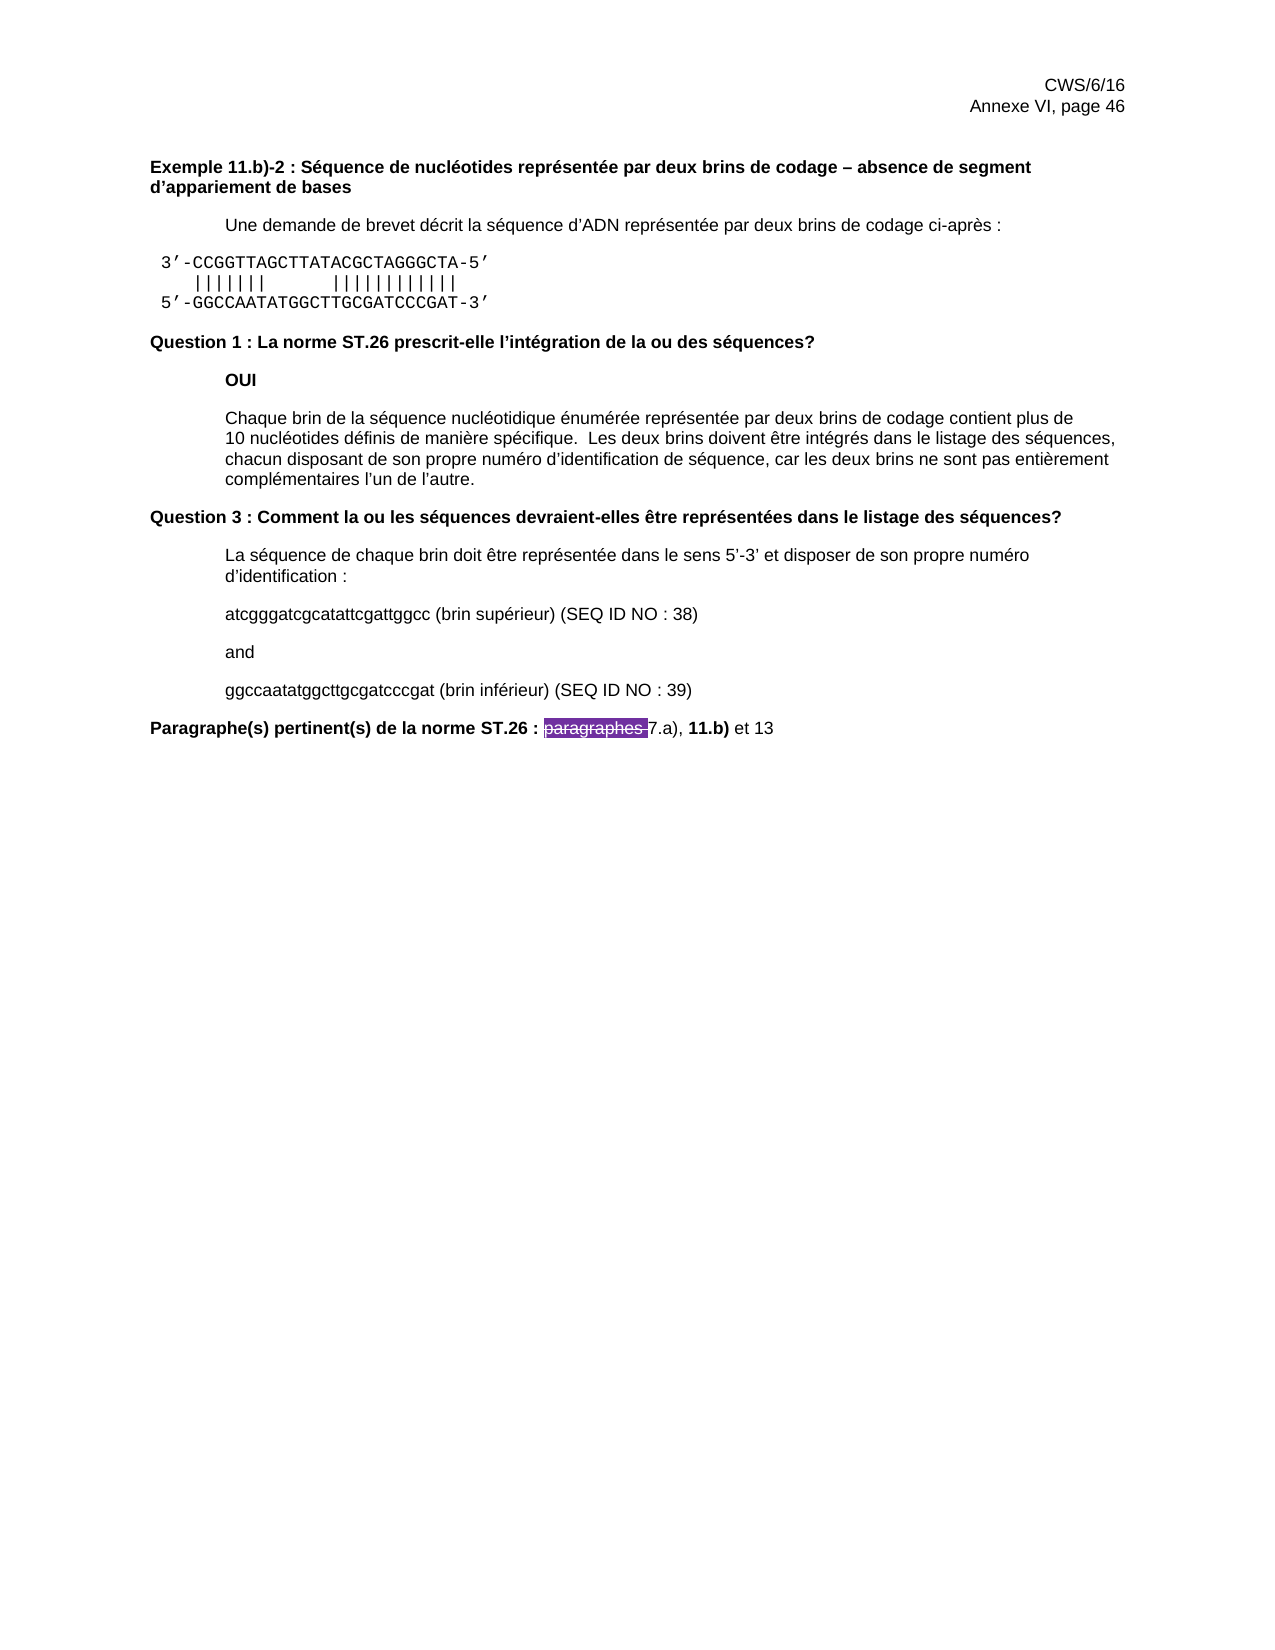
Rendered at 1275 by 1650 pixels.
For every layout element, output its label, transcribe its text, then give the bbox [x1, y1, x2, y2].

text Exemple 11.b)-2 : Séquence de nucléotides représentée par deux brins de codage – absence de segment d’appariement de bases [150, 157, 1125, 197]
text Paragraphe(s) pertinent(s) de la norme ST.26 : paragraphes 7.a), 11.b) et 13 [150, 718, 544, 738]
text Une demande de brevet décrit la séquence d’ADN représentée par deux brins de codage ci-après : [225, 215, 1125, 236]
text 5’-GGCCAATATGGCTTGCGATCCCGAT-3’ [150, 293, 1125, 314]
text ggccaatatggcttgcgatcccgat (brin inférieur) (SEQ ID NO : 39) [225, 680, 1125, 700]
text atcgggatcgcatattcgattggcc (brin supérieur) (SEQ ID NO : 38) [225, 604, 1125, 624]
text 3’-CCGGTTAGCTTATACGCTAGGGCTA-5’ [150, 253, 1125, 273]
text and [225, 642, 1125, 662]
text ||||||| |||||||||||| [150, 273, 1125, 293]
text Question 1 : La norme ST.26 prescrit-elle l’intégration de la ou des séquences? [150, 331, 1125, 352]
text Paragraphe(s) pertinent(s) de la norme ST.26 : paragraphes 7.a), 11.b) et 13 [648, 718, 1125, 738]
text Question 3 : Comment la ou les séquences devraient-elles être représentées dans le listage des séquences? [150, 507, 1125, 527]
text La séquence de chaque brin doit être représentée dans le sens 5’-3’ et disposer de son propre numéro d’identification : [225, 545, 1125, 586]
text OUI [225, 369, 1125, 390]
text Chaque brin de la séquence nucléotidique énumérée représentée par deux brins de codage contient plus de 10 nucléotides définis de manière spécifique. Les deux brins doivent être intégrés dans le listage des séquences, chacun disposant de son propre numéro d’identification de séquence, car les deux brins ne sont pas entièrement complémentaires l’un de l’autre. [225, 408, 1125, 489]
